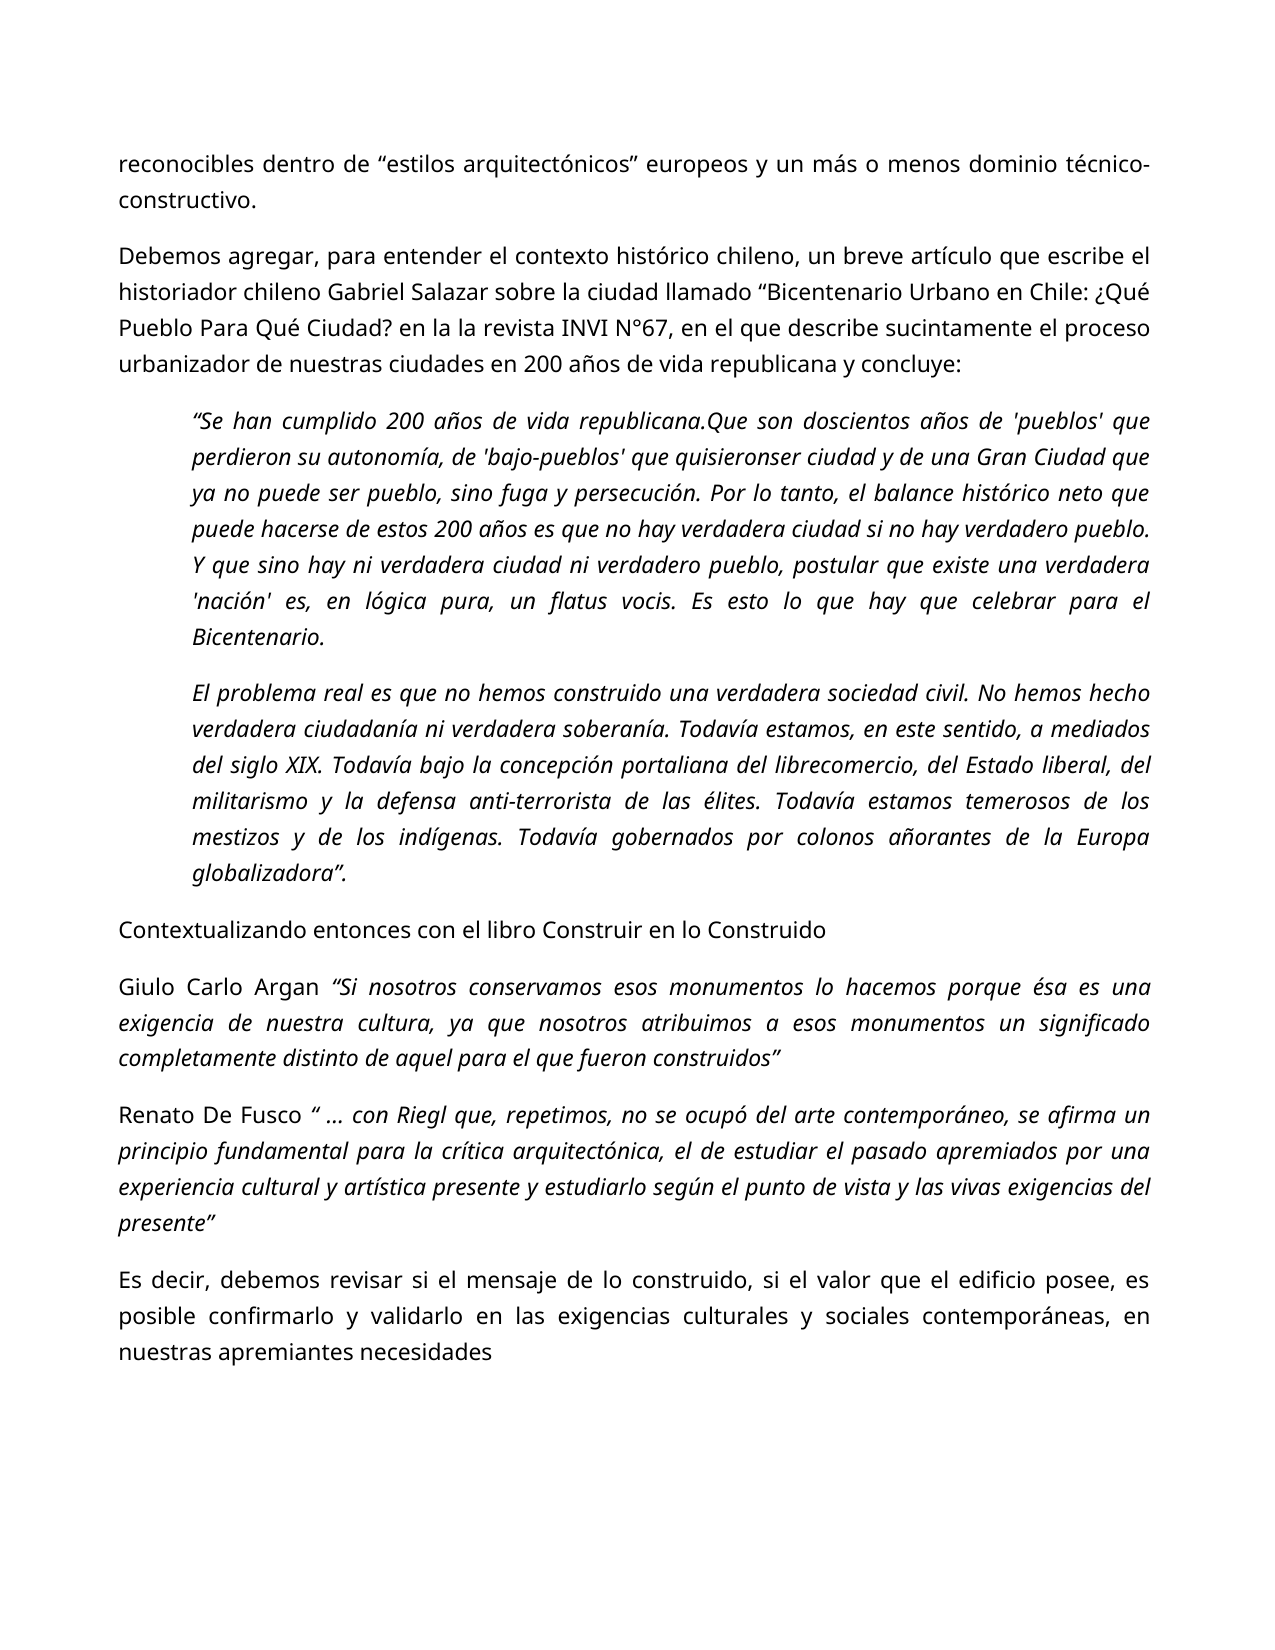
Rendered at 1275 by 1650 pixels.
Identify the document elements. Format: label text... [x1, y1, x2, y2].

text El problema real es que no hemos construido una verdadera sociedad civil. No hemos hecho verdadera ciudadanía ni verdadera soberanía. Todavía estamos, en este sentido, a mediados del siglo XIX. Todavía bajo la concepción portaliana del librecomercio, del Estado liberal, del militarismo y la defensa anti-terrorista de las élites. Todavía estamos temerosos de los mestizos y de los indígenas. Todavía gobernados por colonos añorantes de la Europa globalizadora”. [192, 677, 1152, 888]
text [118, 148, 1152, 215]
text Debemos agregar, para entender el contexto histórico chileno, un breve artículo que escribe el historiador chileno Gabriel Salazar sobre la ciudad llamado “Bicentenario Urbano en Chile: ¿Qué Pueblo Para Qué Ciudad? en la la revista INVI N°67, en el que describe sucintamente el proceso urbanizador de nuestras ciudades en 200 años de vida republicana y concluye: [118, 240, 1152, 379]
text “Se han cumplido 200 años de vida republicana.Que son doscientos años de 'pueblos' que perdieron su autonomía, de 'bajo-pueblos' que quisieronser ciudad y de una Gran Ciudad que ya no puede ser pueblo, sino fuga y persecución. Por lo tanto, el balance histórico neto que puede hacerse de estos 200 años es que no hay verdadera ciudad si no hay verdadero pueblo. Y que sino hay ni verdadera ciudad ni verdadero pueblo, postular que existe una verdadera 'nación' es, en lógica pura, un flatus vocis. Es esto lo que hay que celebrar para el Bicentenario. [192, 405, 1152, 652]
text Contextualizando entonces con el libro Construir en lo Construido [118, 914, 1152, 945]
text Giulo Carlo Argan “Si nosotros conservamos esos monumentos lo hacemos porque ésa es una exigencia de nuestra cultura, ya que nosotros atribuimos a esos monumentos un significado completamente distinto de aquel para el que fueron construidos” [118, 971, 1152, 1074]
text Renato De Fusco “ … con Riegl que, repetimos, no se ocupó del arte contemporáneo, se afirma un principio fundamental para la crítica arquitectónica, el de estudiar el pasado apremiados por una experiencia cultural y artística presente y estudiarlo según el punto de vista y las vivas exigencias del presente” [118, 1099, 1152, 1238]
text Es decir, debemos revisar si el mensaje de lo construido, si el valor que el edificio posee, es posible confirmarlo y validarlo en las exigencias culturales y sociales contemporáneas, en nuestras apremiantes necesidades [118, 1264, 1152, 1367]
